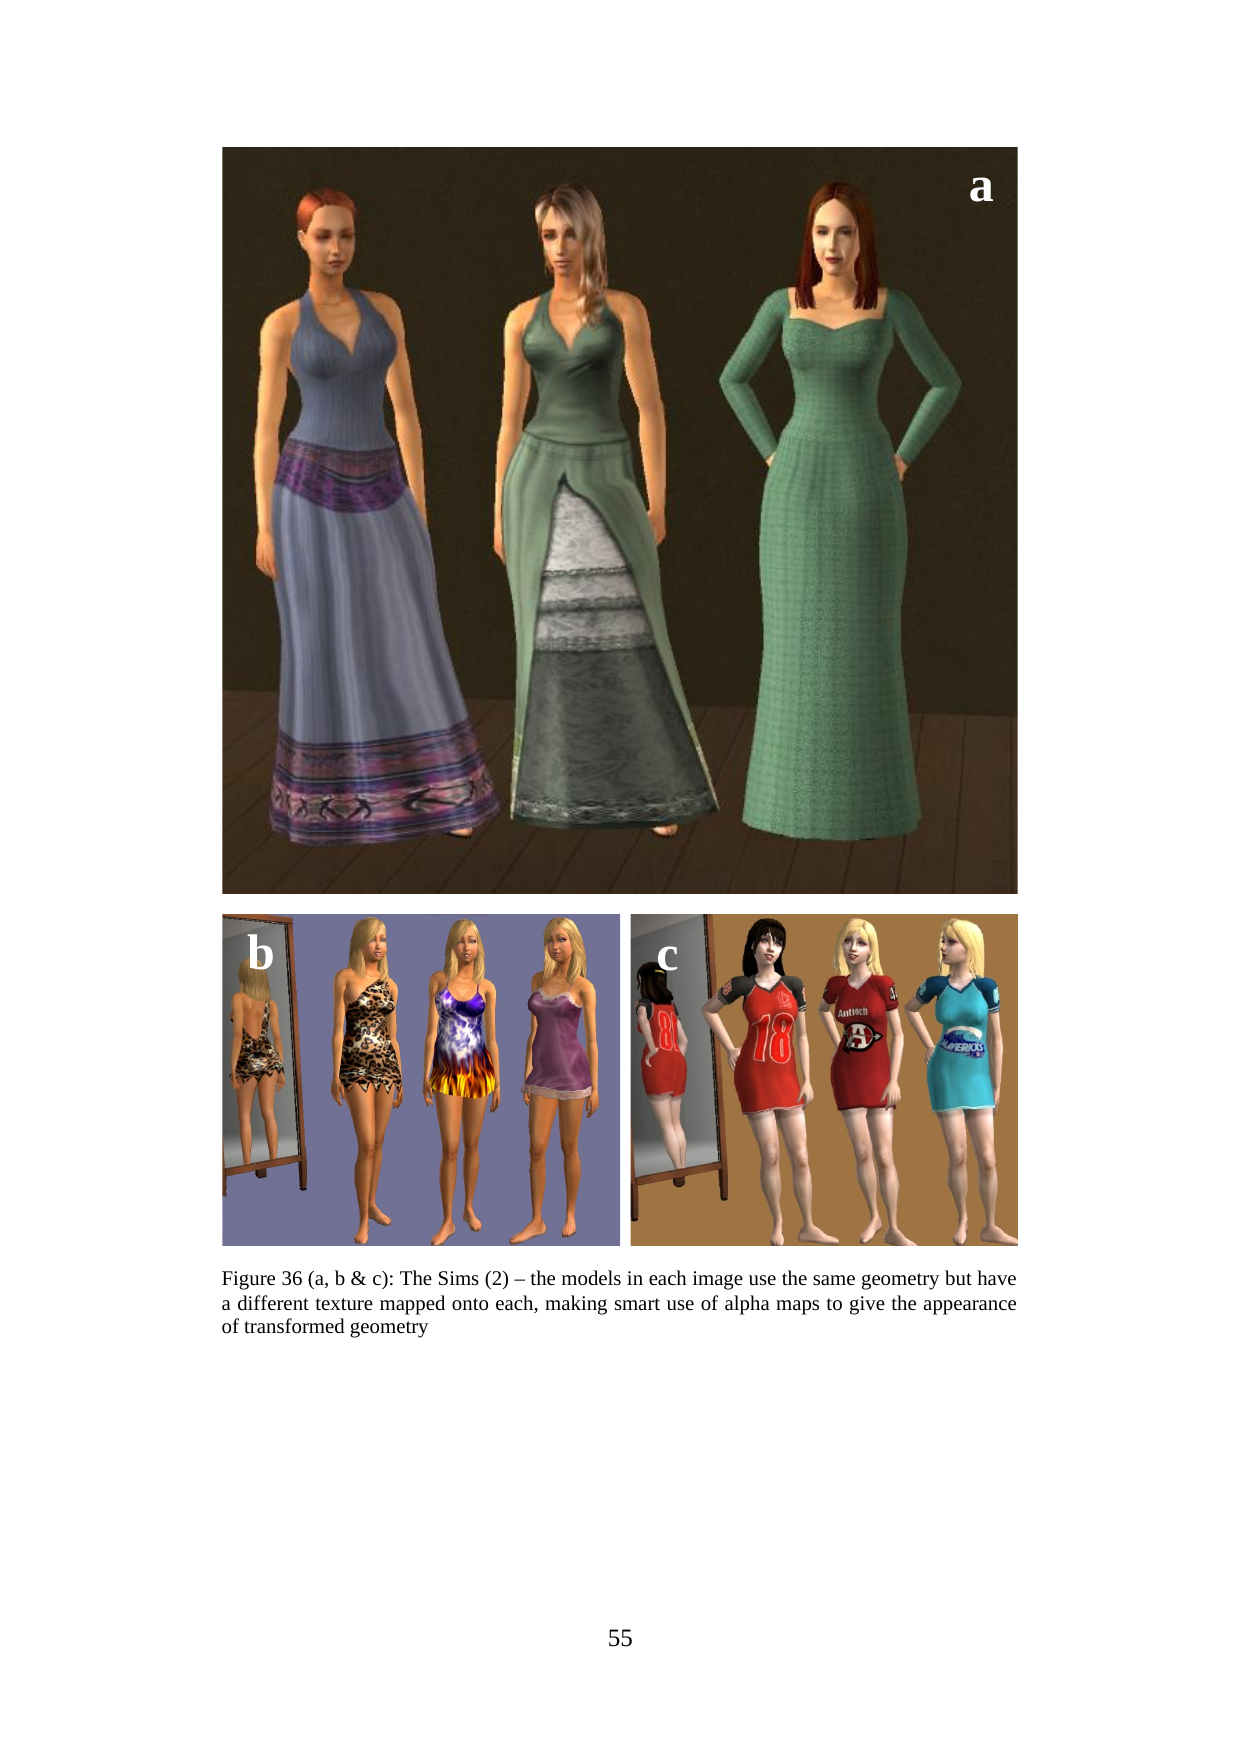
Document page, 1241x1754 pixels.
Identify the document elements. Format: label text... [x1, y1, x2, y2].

text Figure 36 (a, b & c): The Sims (2) – the models in each image use the same geometry but have a different texture mapped onto each, making smart use of alpha maps to give the appearance of transformed geometry [221, 1266, 1019, 1338]
picture [630, 914, 1018, 1246]
picture [222, 147, 1018, 894]
picture [222, 914, 621, 1246]
